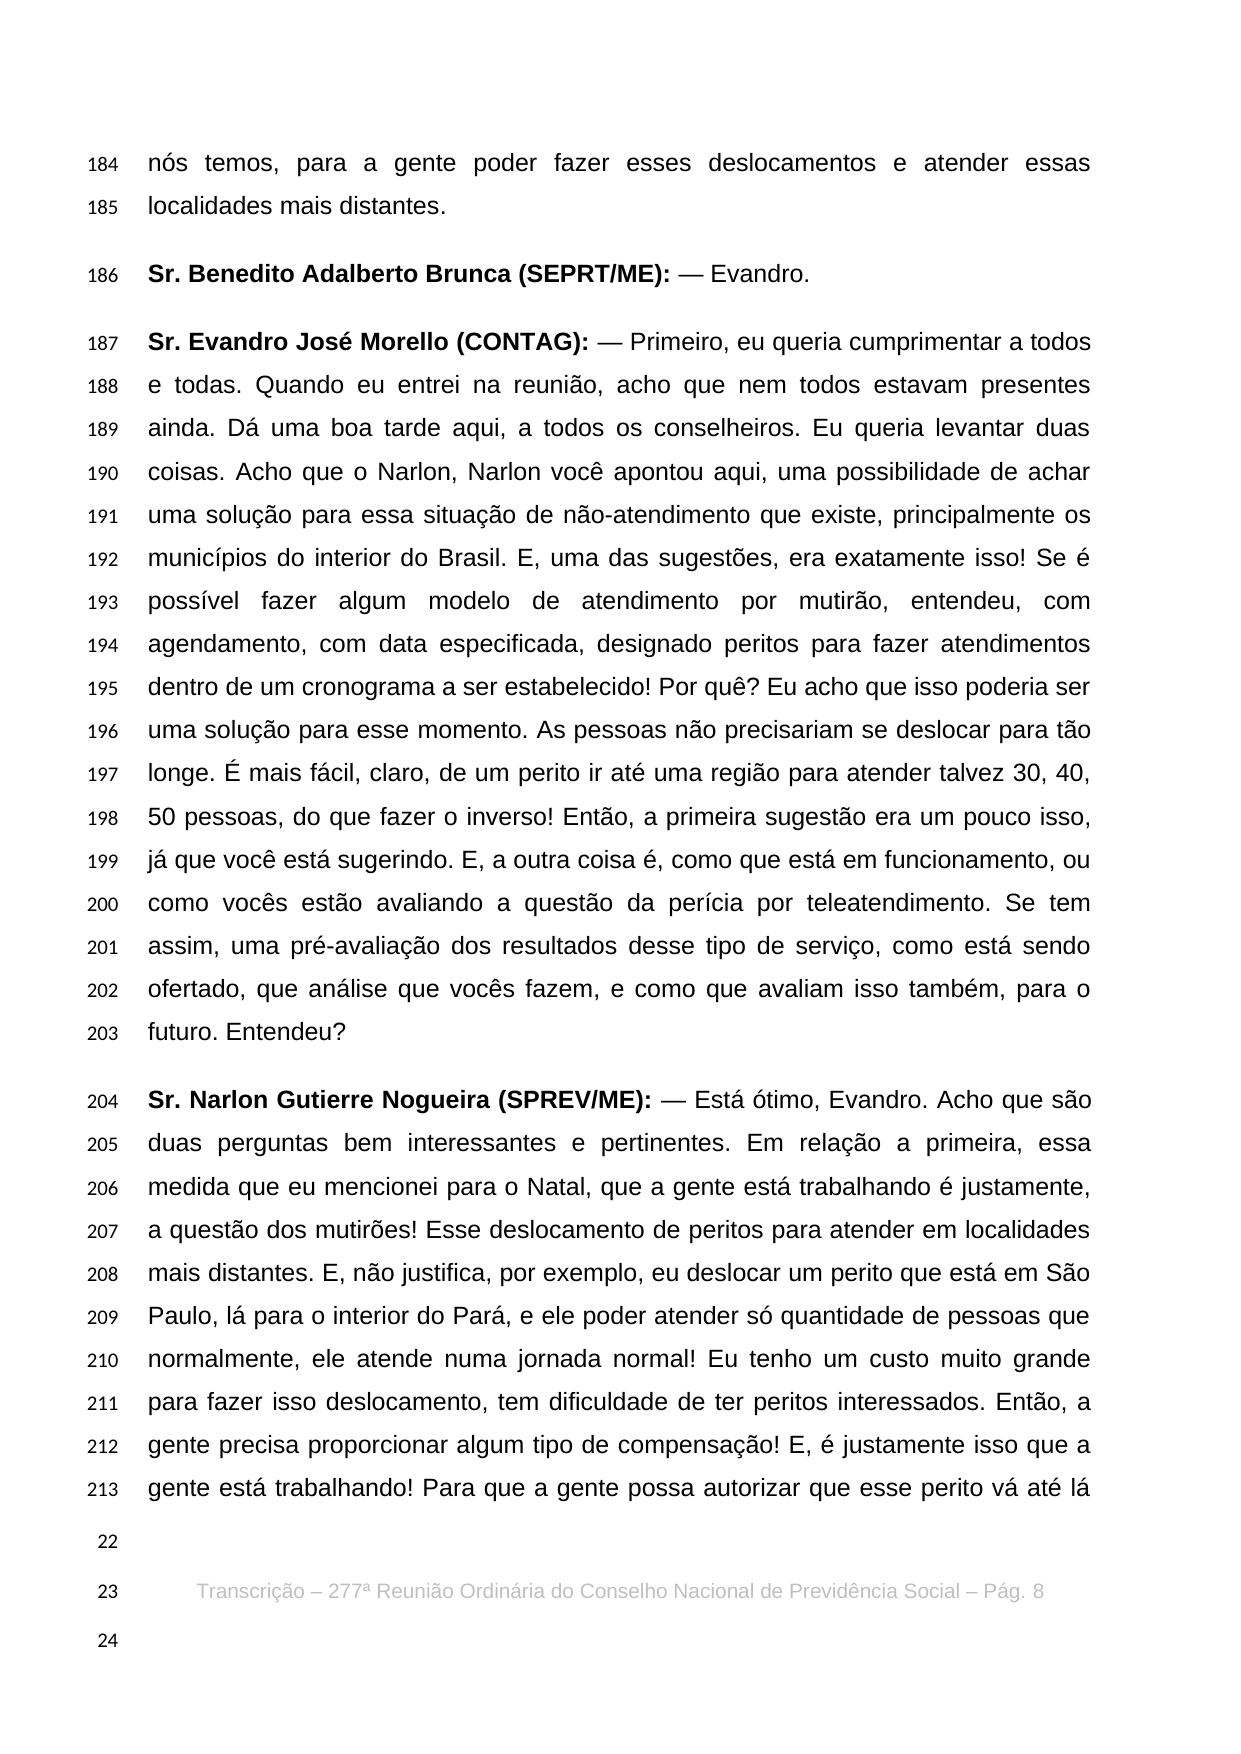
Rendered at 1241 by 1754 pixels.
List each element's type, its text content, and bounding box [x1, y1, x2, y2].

text Sr. Evandro José Morello (CONTAG): — Primeiro, eu queria cumprimentar a todos e todas. Quando eu entrei na reunião, acho que nem todos estavam presentes ainda. Dá uma boa tarde aqui, a todos os conselheiros. Eu queria levantar duas coisas. Acho que o Narlon, Narlon você apontou aqui, uma possibilidade de achar uma solução para essa situação de não-atendimento que existe, principalmente os municípios do interior do Brasil. E, uma das sugestões, era exatamente isso! Se é possível fazer algum modelo de atendimento por mutirão, entendeu, com agendamento, com data especificada, designado peritos para fazer atendimentos dentro de um cronograma a ser estabelecido! Por quê? Eu acho que isso poderia ser uma solução para esse momento. As pessoas não precisariam se deslocar para tão longe. É mais fácil, claro, de um perito ir até uma região para atender talvez 30, 40, 50 pessoas, do que fazer o inverso! Então, a primeira sugestão era um pouco isso, já que você está sugerindo. E, a outra coisa é, como que está em funcionamento, ou como vocês estão avaliando a questão da perícia por teleatendimento. Se tem assim, uma pré-avaliação dos resultados desse tipo de serviço, como está sendo ofertado, que análise que vocês fazem, e como que avaliam isso também, para o futuro. Entendeu? [148, 327, 1092, 1046]
text Sr. Benedito Adalberto Brunca (SEPRT/ME): — Evandro. [148, 259, 1092, 288]
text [148, 1085, 1092, 1502]
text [148, 148, 1092, 219]
